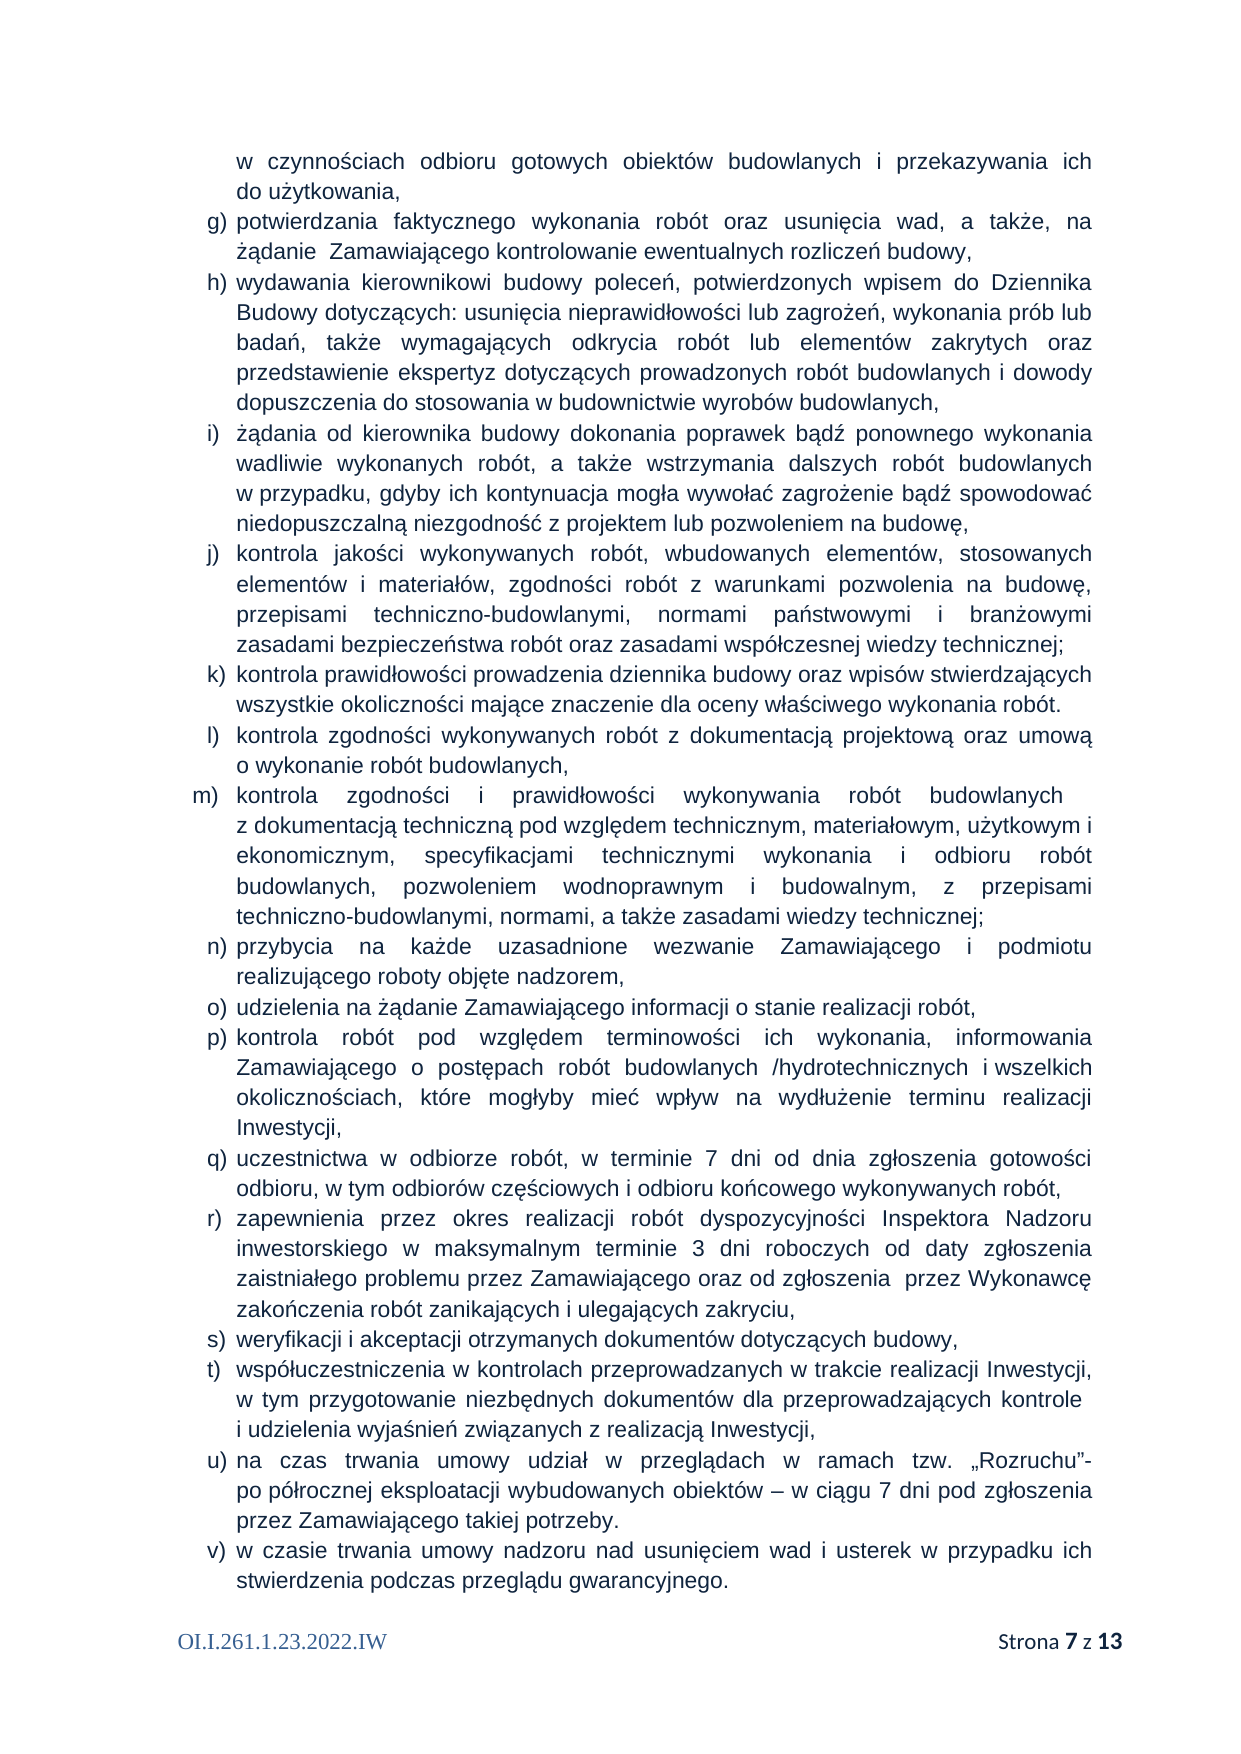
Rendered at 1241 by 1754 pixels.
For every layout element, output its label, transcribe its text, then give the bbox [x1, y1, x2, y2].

list żądania od kierownika budowy dokonania poprawek bądź ponownego wykonania wadliwie wykonanych robót, a także wstrzymania dalszych robót budowlanych w przypadku, gdyby ich kontynuacja mogła wywołać zagrożenie bądź spowodować niedopuszczalną niezgodność z projektem lub pozwoleniem na budowę, [207, 419, 1093, 536]
list kontrola robót pod względem terminowości ich wykonania, informowania Zamawiającego o postępach robót budowlanych /hydrotechnicznych i wszelkich okolicznościach, które mogłyby mieć wpływ na wydłużenie terminu realizacji Inwestycji, [207, 1024, 1093, 1141]
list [207, 148, 1093, 204]
list wydawania kierownikowi budowy poleceń, potwierdzonych wpisem do Dziennika Budowy dotyczących: usunięcia nieprawidłowości lub zagrożeń, wykonania prób lub badań, także wymagających odkrycia robót lub elementów zakrytych oraz przedstawienie ekspertyz dotyczących prowadzonych robót budowlanych i dowody dopuszczenia do stosowania w budownictwie wyrobów budowlanych, [207, 268, 1093, 416]
list kontrola jakości wykonywanych robót, wbudowanych elementów, stosowanych elementów i materiałów, zgodności robót z warunkami pozwolenia na budowę, przepisami techniczno-budowlanymi, normami państwowymi i branżowymi zasadami bezpieczeństwa robót oraz zasadami współczesnej wiedzy technicznej; [207, 540, 1093, 657]
list zapewnienia przez okres realizacji robót dyspozycyjności Inspektora Nadzoru inwestorskiego w maksymalnym terminie 3 dni roboczych od daty zgłoszenia zaistniałego problemu przez Zamawiającego oraz od zgłoszenia przez Wykonawcę zakończenia robót zanikających i ulegających zakryciu, [207, 1205, 1093, 1322]
list uczestnictwa w odbiorze robót, w terminie 7 dni od dnia zgłoszenia gotowości odbioru, w tym odbiorów częściowych i odbioru końcowego wykonywanych robót, [207, 1144, 1093, 1201]
list udzielenia na żądanie Zamawiającego informacji o stanie realizacji robót, [207, 993, 1093, 1020]
list współuczestniczenia w kontrolach przeprowadzanych w trakcie realizacji Inwestycji, w tym przygotowanie niezbędnych dokumentów dla przeprowadzających kontrole i udzielenia wyjaśnień związanych z realizacją Inwestycji, [207, 1356, 1093, 1443]
list kontrola prawidłowości prowadzenia dziennika budowy oraz wpisów stwierdzających wszystkie okoliczności mające znaczenie dla oceny właściwego wykonania robót. [207, 661, 1093, 718]
list w czasie trwania umowy nadzoru nad usunięciem wad i usterek w przypadku ich stwierdzenia podczas przeglądu gwarancyjnego. [207, 1537, 1093, 1594]
list kontrola zgodności i prawidłowości wykonywania robót budowlanych z dokumentacją techniczną pod względem technicznym, materiałowym, użytkowym i ekonomicznym, specyfikacjami technicznymi wykonania i odbioru robót budowlanych, pozwoleniem wodnoprawnym i budowalnym, z przepisami techniczno-budowlanymi, normami, a także zasadami wiedzy technicznej; [192, 782, 1093, 929]
list kontrola zgodności wykonywanych robót z dokumentacją projektową oraz umową o wykonanie robót budowlanych, [207, 722, 1093, 778]
list weryfikacji i akceptacji otrzymanych dokumentów dotyczących budowy, [207, 1326, 1093, 1352]
list przybycia na każde uzasadnione wezwanie Zamawiającego i podmiotu realizującego roboty objęte nadzorem, [207, 933, 1093, 989]
list na czas trwania umowy udział w przeglądach w ramach tzw. „Rozruchu”- po półrocznej eksploatacji wybudowanych obiektów – w ciągu 7 dni pod zgłoszenia przez Zamawiającego takiej potrzeby. [207, 1447, 1093, 1533]
list potwierdzania faktycznego wykonania robót oraz usunięcia wad, a także, na żądanie Zamawiającego kontrolowanie ewentualnych rozliczeń budowy, [207, 208, 1093, 264]
